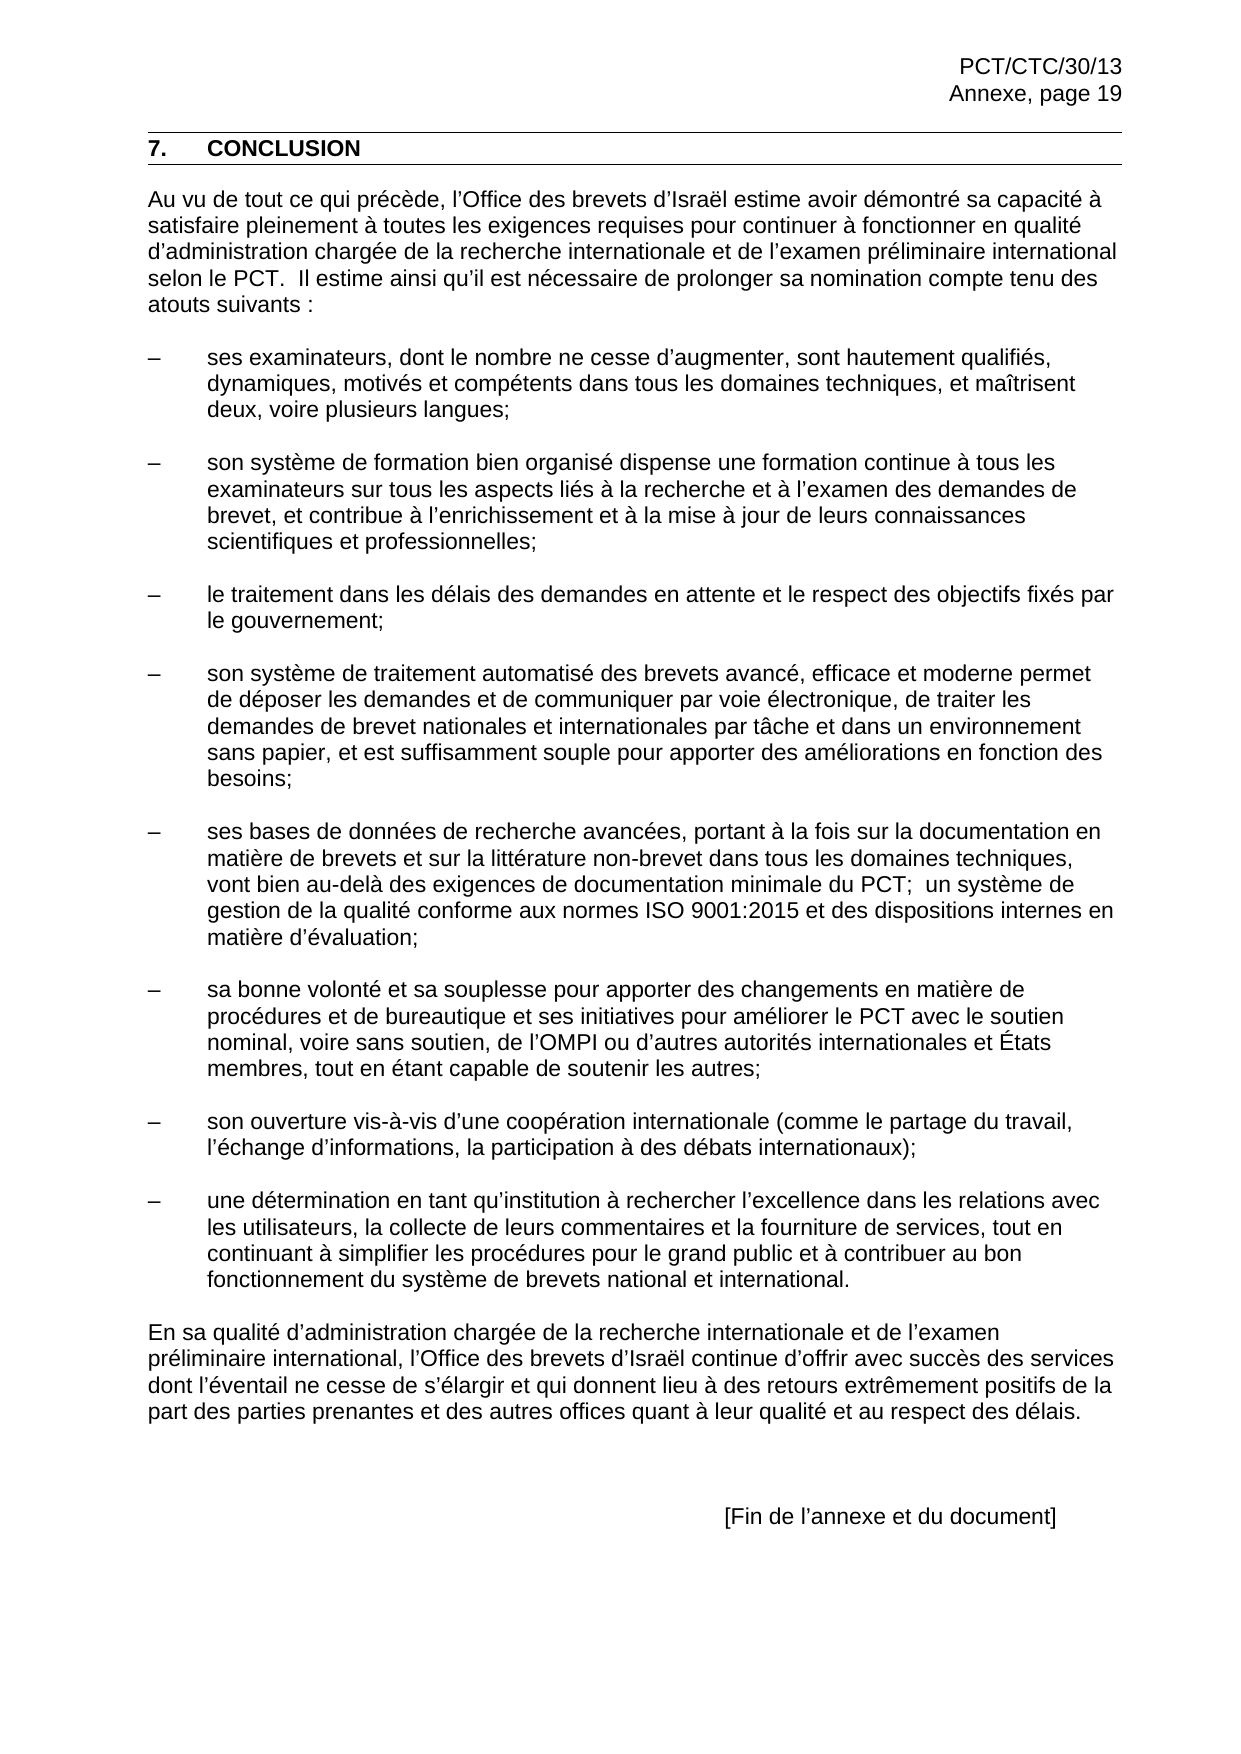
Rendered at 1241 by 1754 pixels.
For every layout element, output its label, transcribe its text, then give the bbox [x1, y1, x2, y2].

list ses examinateurs, dont le nombre ne cesse d’augmenter, sont hautement qualifiés, dynamiques, motivés et compétents dans tous les domaines techniques, et maîtrisent deux, voire plusieurs langues; [148, 344, 1122, 423]
text En sa qualité d’administration chargée de la recherche internationale et de l’examen préliminaire international, l’Office des brevets d’Israël continue d’offrir avec succès des services dont l’éventail ne cesse de s’élargir et qui donnent lieu à des retours extrêmement positifs de la part des parties prenantes et des autres offices quant à leur qualité et au respect des délais. [148, 1319, 1122, 1424]
list son système de formation bien organisé dispense une formation continue à tous les examinateurs sur tous les aspects liés à la recherche et à l’examen des demandes de brevet, et contribue à l’enrichissement et à la mise à jour de leurs connaissances scientifiques et professionnelles; [148, 449, 1122, 554]
list sa bonne volonté et sa souplesse pour apporter des changements en matière de procédures et de bureautique et ses initiatives pour améliorer le PCT avec le soutien nominal, voire sans soutien, de l’OMPI ou d’autres autorités internationales et États membres, tout en étant capable de soutenir les autres; [148, 976, 1122, 1082]
text Au vu de tout ce qui précède, l’Office des brevets d’Israël estime avoir démontré sa capacité à satisfaire pleinement à toutes les exigences requises pour continuer à fonctionner en qualité d’administration chargée de la recherche internationale et de l’examen préliminaire international selon le PCT. Il estime ainsi qu’il est nécessaire de prolonger sa nomination compte tenu des atouts suivants : [148, 186, 1122, 317]
list une détermination en tant qu’institution à rechercher l’excellence dans les relations avec les utilisateurs, la collecte de leurs commentaires et la fourniture de services, tout en continuant à simplifier les procédures pour le grand public et à contribuer au bon fonctionnement du système de brevets national et international. [148, 1187, 1122, 1292]
list ses bases de données de recherche avancées, portant à la fois sur la documentation en matière de brevets et sur la littérature non-brevet dans tous les domaines techniques, vont bien au-delà des exigences de documentation minimale du PCT; un système de gestion de la qualité conforme aux normes ISO 9001:2015 et des dispositions internes en matière d’évaluation; [148, 818, 1122, 950]
text [Fin de l’annexe et du document] [724, 1503, 1122, 1530]
list son ouverture vis-à-vis d’une coopération internationale (comme le partage du travail, l’échange d’informations, la participation à des débats internationaux); [148, 1108, 1122, 1161]
list son système de traitement automatisé des brevets avancé, efficace et moderne permet de déposer les demandes et de communiquer par voie électronique, de traiter les demandes de brevet nationales et internationales par tâche et dans un environnement sans papier, et est suffisamment souple pour apporter des améliorations en fonction des besoins; [148, 660, 1122, 792]
subtitle 7. Conclusion [148, 133, 1122, 164]
list le traitement dans les délais des demandes en attente et le respect des objectifs fixés par le gouvernement; [148, 581, 1122, 634]
